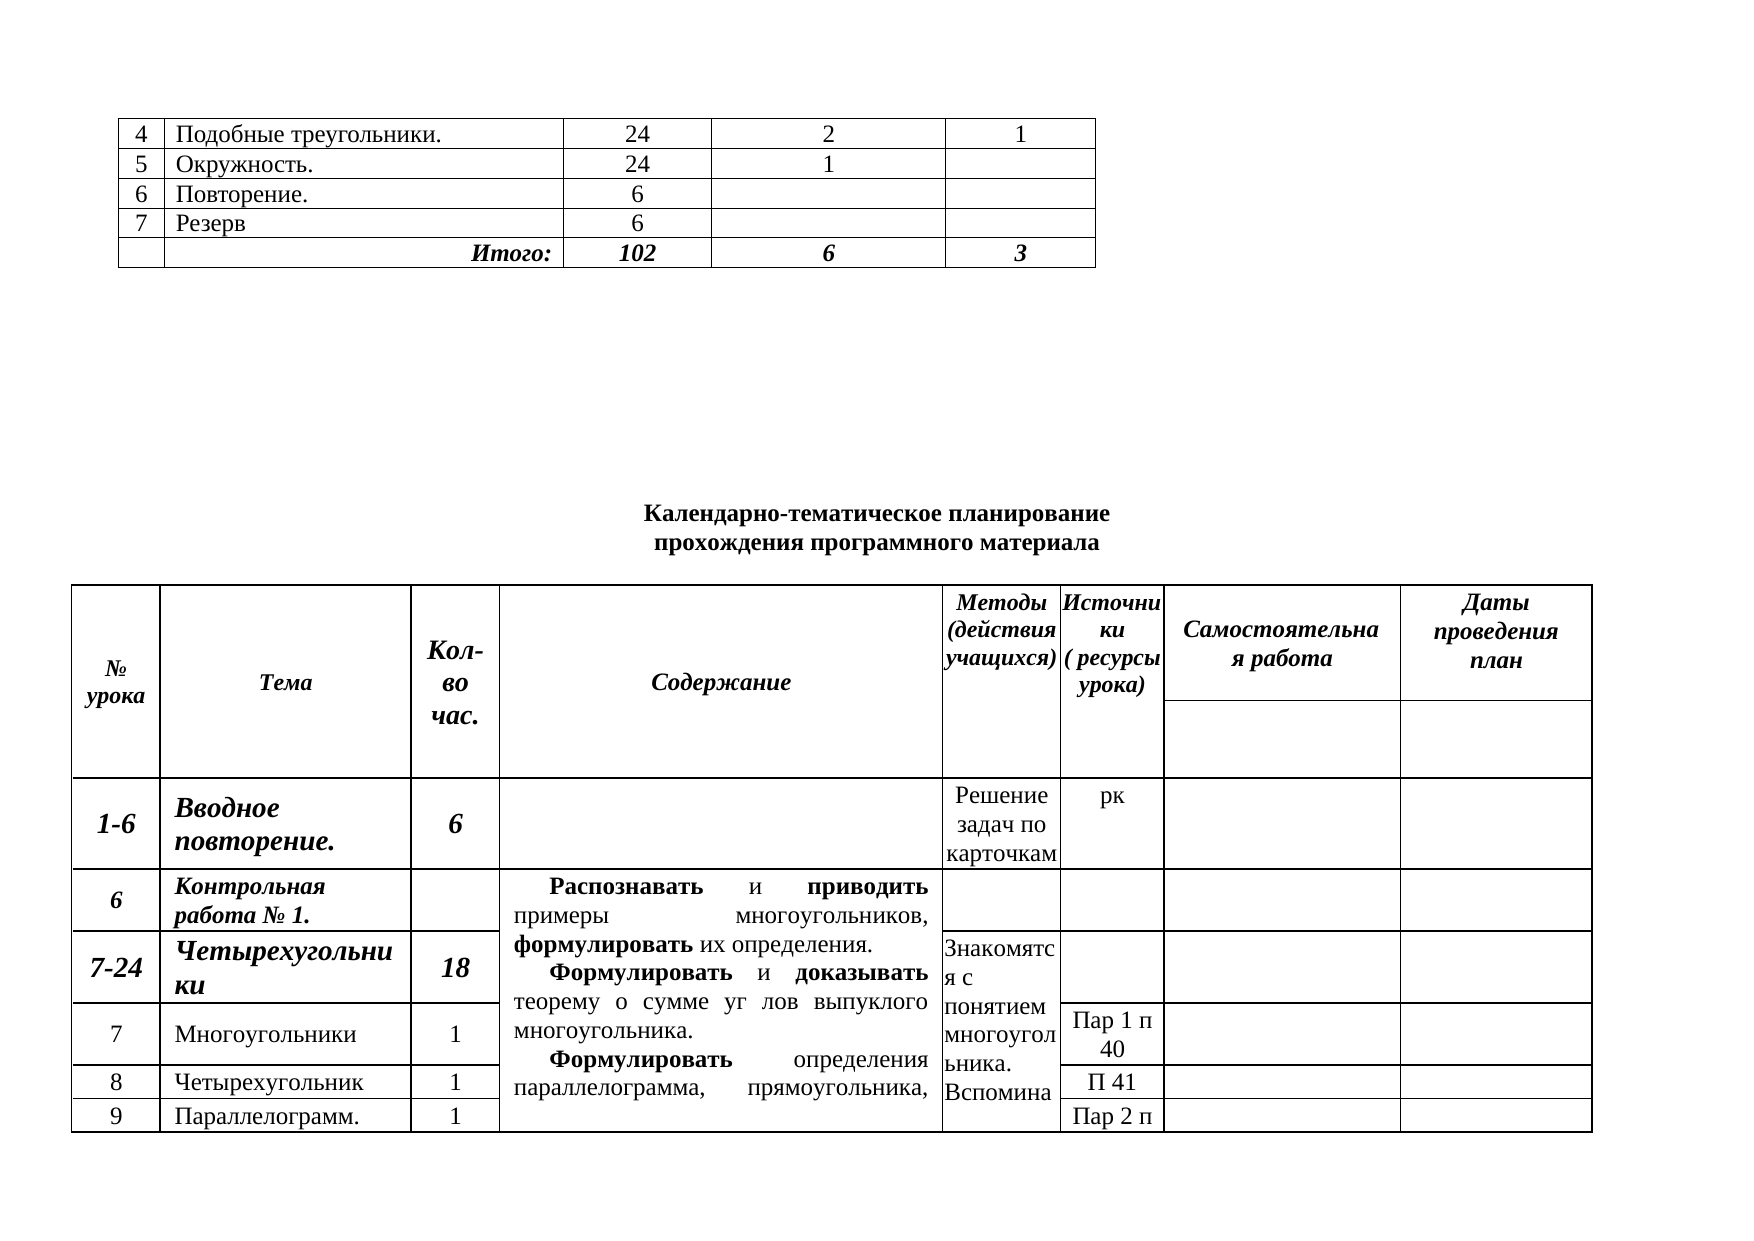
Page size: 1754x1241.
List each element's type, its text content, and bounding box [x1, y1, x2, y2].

table_cell [1165, 1066, 1400, 1098]
table_cell 24 [564, 149, 711, 178]
table_cell Параллелограмм. [161, 1099, 410, 1131]
text Календарно-тематическое планирование [118, 498, 1636, 527]
table_header № урока [72, 586, 159, 777]
table_cell Знакомятся с понятием многоугольника. Вспоминают задачи по четырехугольникам. Знакомятся с понятием параллелограмма. Учатся строить параллелограмм. Решают задачи по свойствам и признакам параллелограмма. Знакомятся с понятием трапеция. Учатся строить чертежи. Решают задачи по трапеции и параллелограмму. [943, 932, 1060, 1131]
table_cell 1 [946, 119, 1095, 148]
table_cell [946, 209, 1095, 237]
table_header Методы (действия учащихся) [943, 586, 1060, 699]
table_header Содержание [500, 586, 942, 777]
table_cell Подобные треугольники. [165, 119, 563, 148]
table_cell Пар 2 п 43 [1061, 1099, 1163, 1131]
table_cell [1061, 932, 1163, 1002]
table_cell 6 [712, 238, 945, 267]
table_cell [1165, 1004, 1400, 1064]
table_cell 3 [946, 238, 1095, 267]
table_cell Окружность. [165, 149, 563, 178]
table_header Кол-во час. [412, 586, 499, 777]
table_cell [712, 179, 945, 207]
table_cell [1401, 1099, 1591, 1131]
table_cell 6 [119, 179, 164, 207]
table_header Даты проведения план [1401, 586, 1591, 699]
table_cell Вводное повторение. [161, 779, 410, 868]
table_cell [1165, 932, 1400, 1002]
table_cell 1 [412, 1099, 499, 1131]
table_cell рк [1061, 779, 1163, 868]
table_cell 102 [564, 238, 711, 267]
table_cell Повторение. [165, 179, 563, 207]
table_cell [1165, 779, 1400, 868]
table_cell 5 [119, 149, 164, 178]
table_cell Пар 1 п 40 [1061, 1004, 1163, 1064]
table_cell [943, 870, 1060, 930]
table_cell 7-24 [72, 931, 159, 1002]
table_cell Контрольная работа № 1. [161, 870, 410, 930]
table_cell [119, 238, 164, 267]
table_cell 6 [564, 179, 711, 207]
table_header Источники ( ресурсы урока) [1061, 586, 1163, 699]
table_cell [1401, 779, 1591, 868]
table_cell Распознавать и приводить примеры многоугольников, формулировать их определения. Формулировать и доказывать теорему о сумме уг лов выпуклого многоугольника. Формулировать определения параллелограмма, прямоугольника, квадрата, ромба, трапеции, равнобедренной и прямоугольной трапеции; распознавать и изображать их на чертежах и рисунках. Формулировать и доказывать теоремы о свойствах и признаках четырехугольников. Решать задачи на построение, доказательство и вычисления. Моделировать условие задачи с помощью чертежа или рисунка, проводить дополнительные построения в ходе решения. Выделять на чертеже конфигурации, необходимые для проведения обоснований логических шагов решения. Интерпретировать полученный результат и сопоставлять его с условием задачи; [500, 870, 942, 1131]
table_cell [712, 209, 945, 237]
table_cell [1165, 1099, 1400, 1131]
table_cell [1401, 1004, 1591, 1064]
table_cell 8 [72, 1065, 159, 1098]
table_cell 6 [564, 209, 711, 237]
table_cell Многоугольники [161, 1004, 410, 1064]
table_cell 7 [119, 209, 164, 237]
table_cell [412, 870, 499, 930]
table_cell 18 [412, 932, 499, 1002]
table_cell 1-6 [72, 778, 159, 868]
table_cell Резерв [165, 209, 563, 237]
table_cell 6 [72, 869, 159, 930]
table_cell Четырехугольники [161, 932, 410, 1002]
table_header Самостоятельная работа [1165, 586, 1400, 699]
table_cell 9 [72, 1099, 159, 1131]
table_cell [1165, 870, 1400, 930]
table_cell 7 [72, 1003, 159, 1064]
text прохождения программного материала [118, 527, 1636, 556]
table_cell 1 [412, 1066, 499, 1098]
table_cell Четырехугольник [161, 1066, 410, 1098]
table_cell [943, 700, 1060, 777]
table_cell 4 [119, 119, 164, 148]
table_cell [500, 779, 942, 868]
table_cell 2 [712, 119, 945, 148]
table_cell 1 [412, 1004, 499, 1064]
table_cell [946, 149, 1095, 178]
table_cell 24 [564, 119, 711, 148]
table_cell [1165, 701, 1400, 777]
table_header Тема [161, 586, 410, 777]
table_cell [946, 179, 1095, 207]
table_cell [1401, 701, 1591, 777]
table_cell Итого: [165, 238, 563, 267]
table_cell 1 [712, 149, 945, 178]
table_cell [1061, 700, 1163, 777]
table_cell [1401, 932, 1591, 1002]
table_cell П 41 [1061, 1066, 1163, 1098]
table_cell 6 [412, 779, 499, 868]
table_cell [1401, 870, 1591, 930]
table_cell Решение задач по карточкам [943, 779, 1060, 868]
table_cell [1401, 1066, 1591, 1098]
table_cell [1061, 870, 1163, 930]
